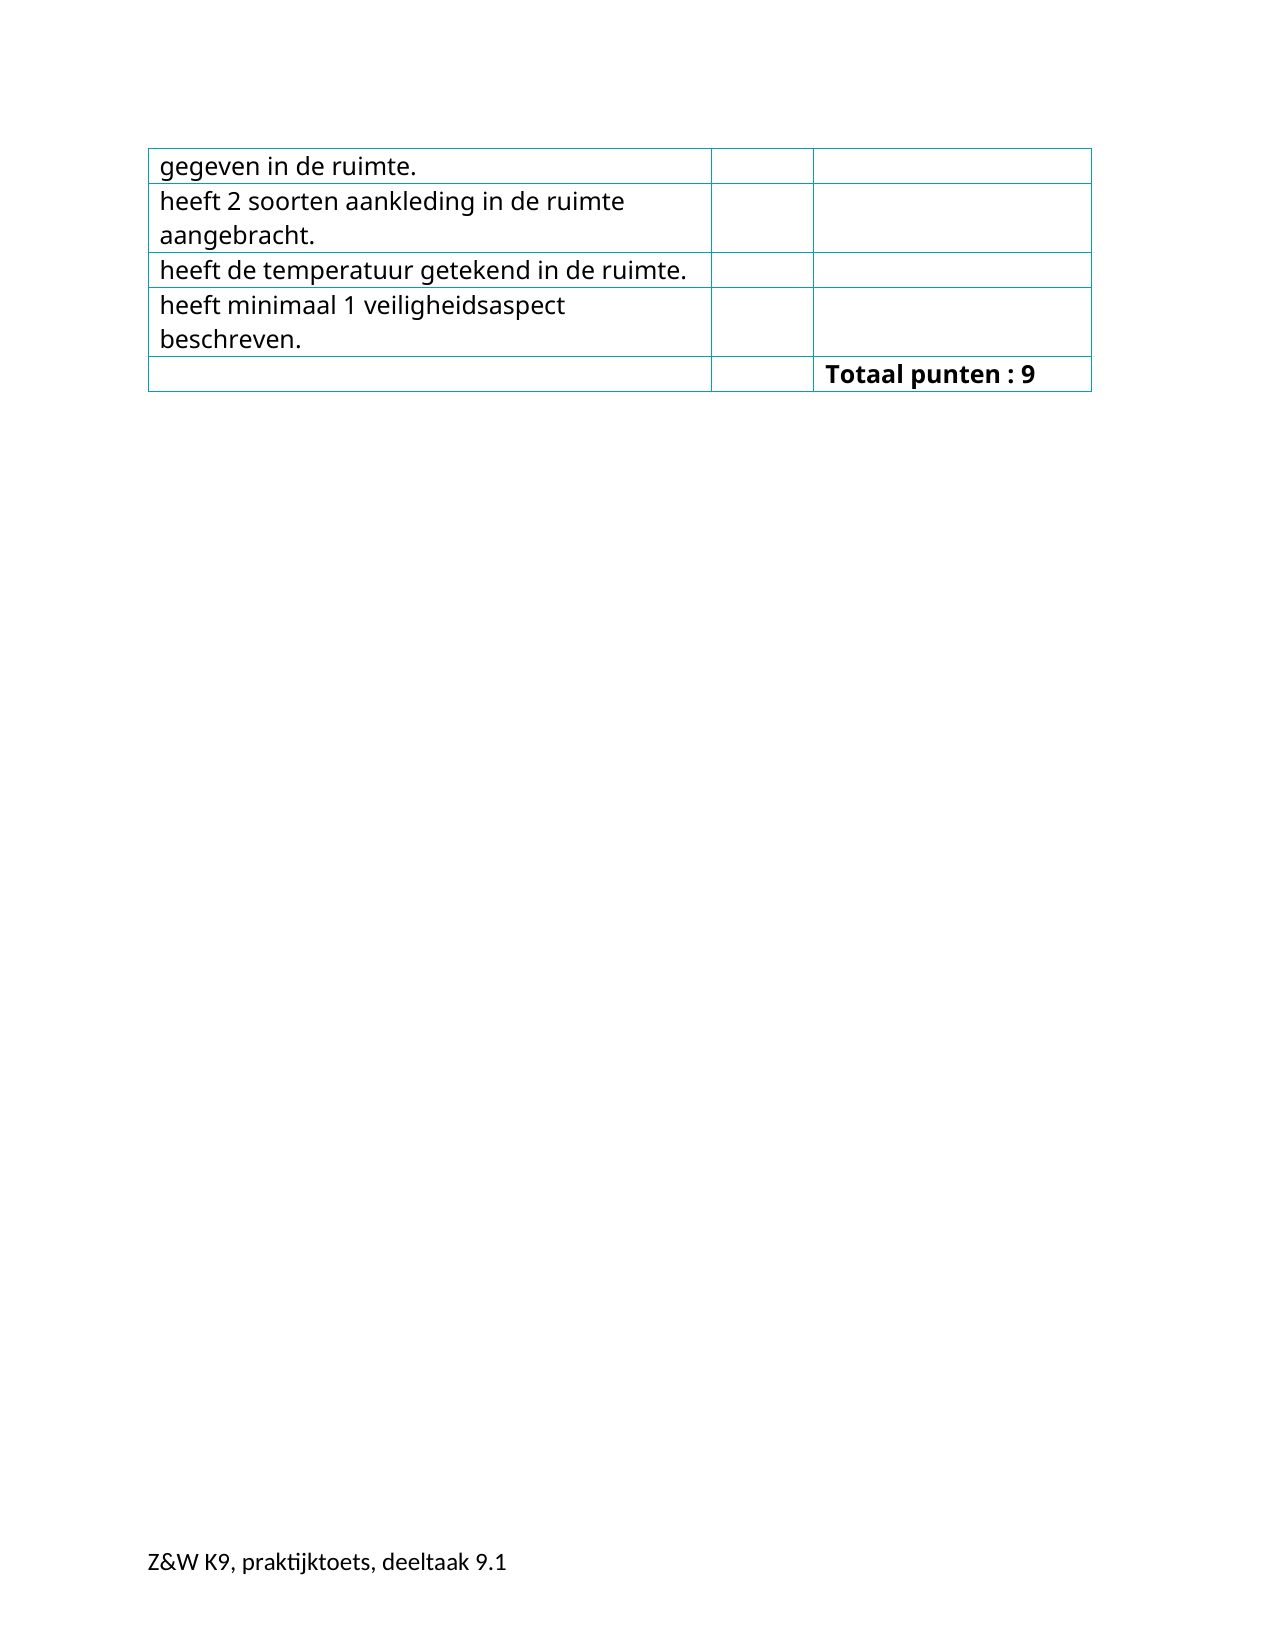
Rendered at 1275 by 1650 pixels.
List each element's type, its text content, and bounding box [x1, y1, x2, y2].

table_cell heeft minimaal 1 veiligheidsaspect beschreven. [149, 288, 711, 356]
table_cell [712, 288, 813, 356]
table_cell [712, 253, 813, 287]
table_cell heeft de temperatuur getekend in de ruimte. [149, 253, 711, 287]
table_cell [712, 357, 813, 391]
table_cell [814, 184, 1091, 252]
table_cell [814, 288, 1091, 356]
table_cell [712, 149, 813, 183]
table_cell heeft 2 soorten aankleding in de ruimte aangebracht. [149, 184, 711, 252]
table_cell Totaal punten : 9 [814, 357, 1091, 391]
table_cell [149, 357, 711, 391]
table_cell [149, 149, 711, 183]
table_cell [814, 149, 1091, 183]
table_cell [814, 253, 1091, 287]
table_cell [712, 184, 813, 252]
